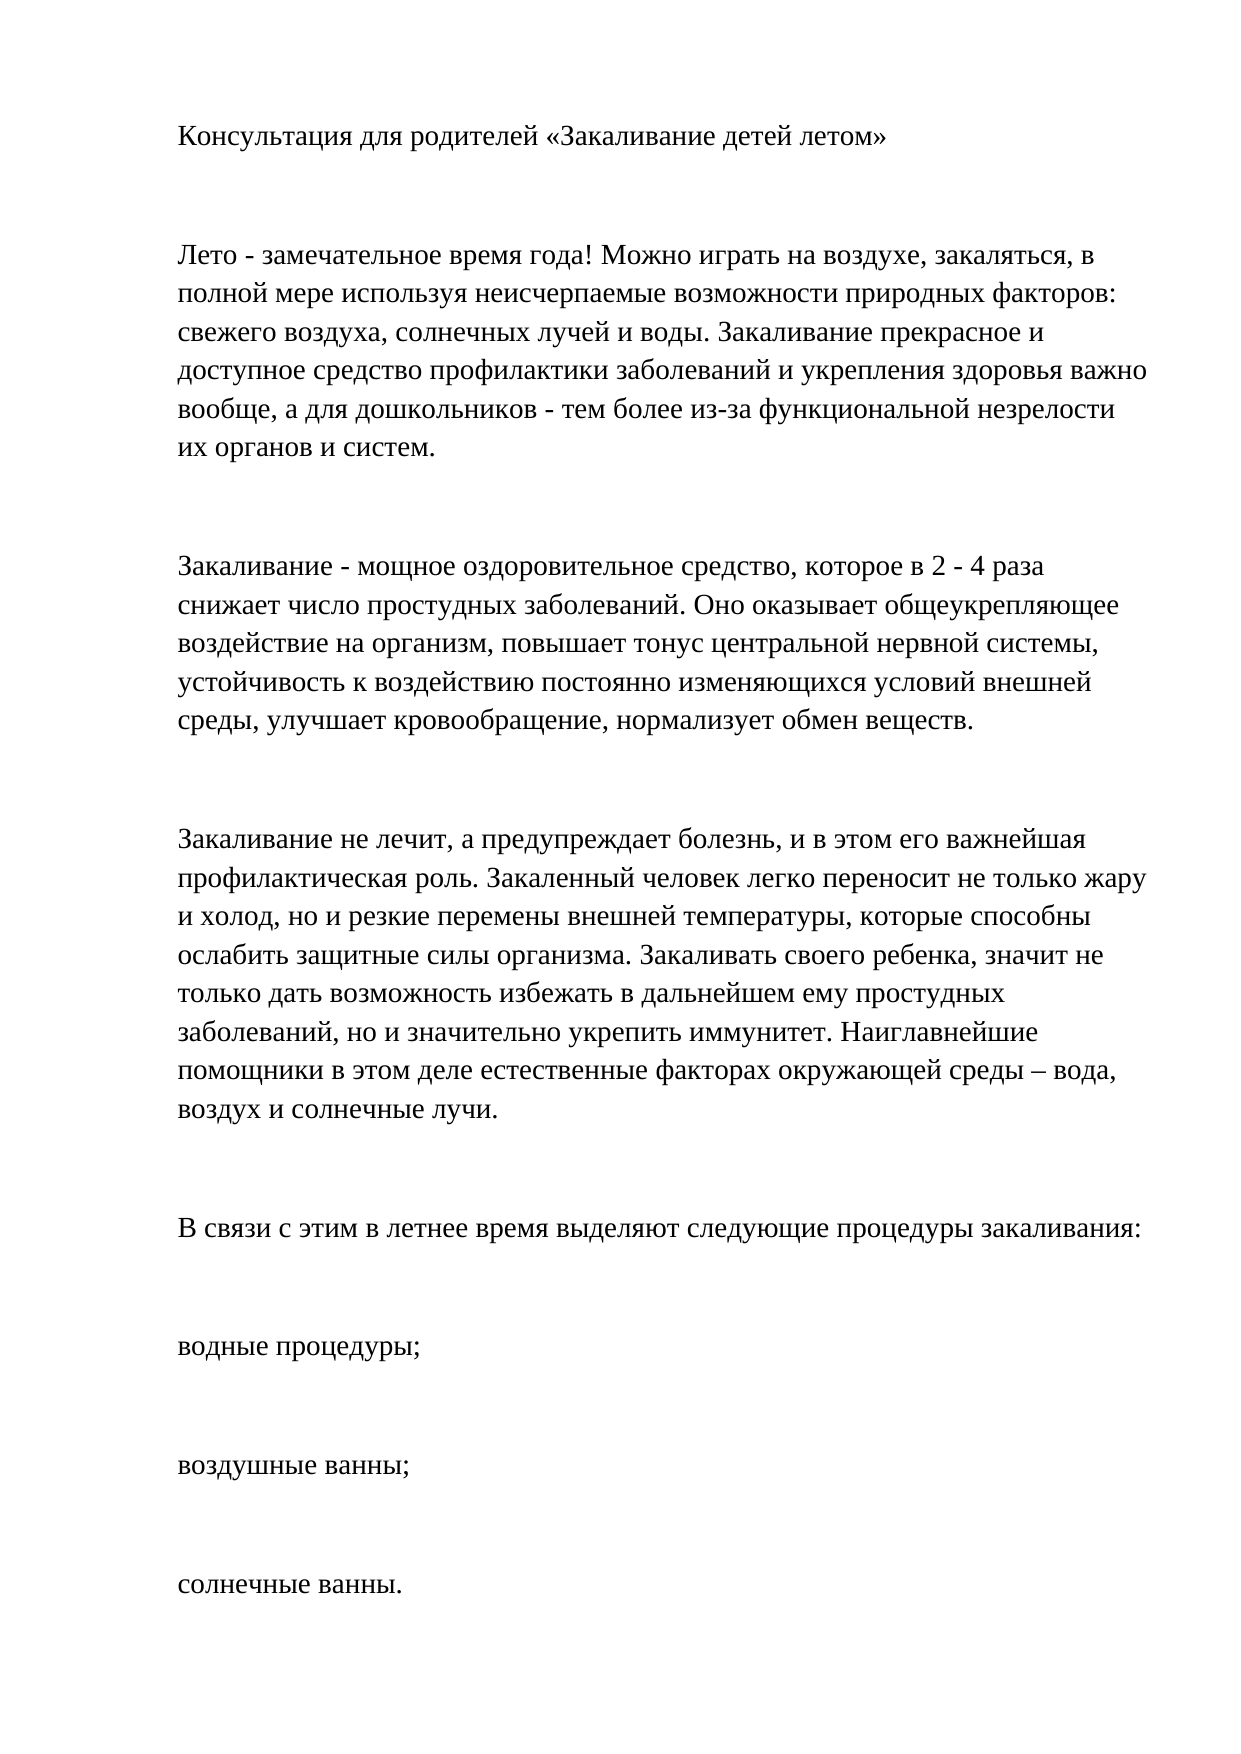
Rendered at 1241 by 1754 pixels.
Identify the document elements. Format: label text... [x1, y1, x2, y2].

text Консультация для родителей «Закаливание детей летом» [177, 118, 1152, 152]
text воздушные ванны; [177, 1447, 1152, 1481]
text Закаливание - мощное оздоровительное средство, которое в 2 - 4 раза снижает число простудных заболеваний. Оно оказывает общеукрепляющее воздействие на организм, повышает тонус центральной нервной системы, устойчивость к воздействию постоянно изменяющихся условий внешней среды, улучшает кровообращение, нормализует обмен веществ. [177, 548, 1152, 736]
text Закаливание не лечит, а предупреждает болезнь, и в этом его важнейшая профилактическая роль. Закаленный человек легко переносит не только жару и холод, но и резкие перемены внешней температуры, которые способны ослабить защитные силы организма. Закаливать своего ребенка, значит не только дать возможность избежать в дальнейшем ему простудных заболеваний, но и значительно укрепить иммунитет. Наиглавнейшие помощники в этом деле естественные факторах окружающей среды – вода, воздух и солнечные лучи. [177, 821, 1152, 1124]
text водные процедуры; [177, 1328, 1152, 1362]
text Лето - замечательное время года! Можно играть на воздухе, закаляться, в полной мере используя неисчерпаемые возможности природных факторов: свежего воздуха, солнечных лучей и воды. Закаливание прекрасное и доступное средство профилактики заболеваний и укрепления здоровья важно вообще, а для дошкольников - тем более из-за функциональной незрелости их органов и систем. [177, 237, 1152, 463]
text солнечные ванны. [177, 1566, 1152, 1599]
text В связи с этим в летнее время выделяют следующие процедуры закаливания: [177, 1210, 1152, 1243]
